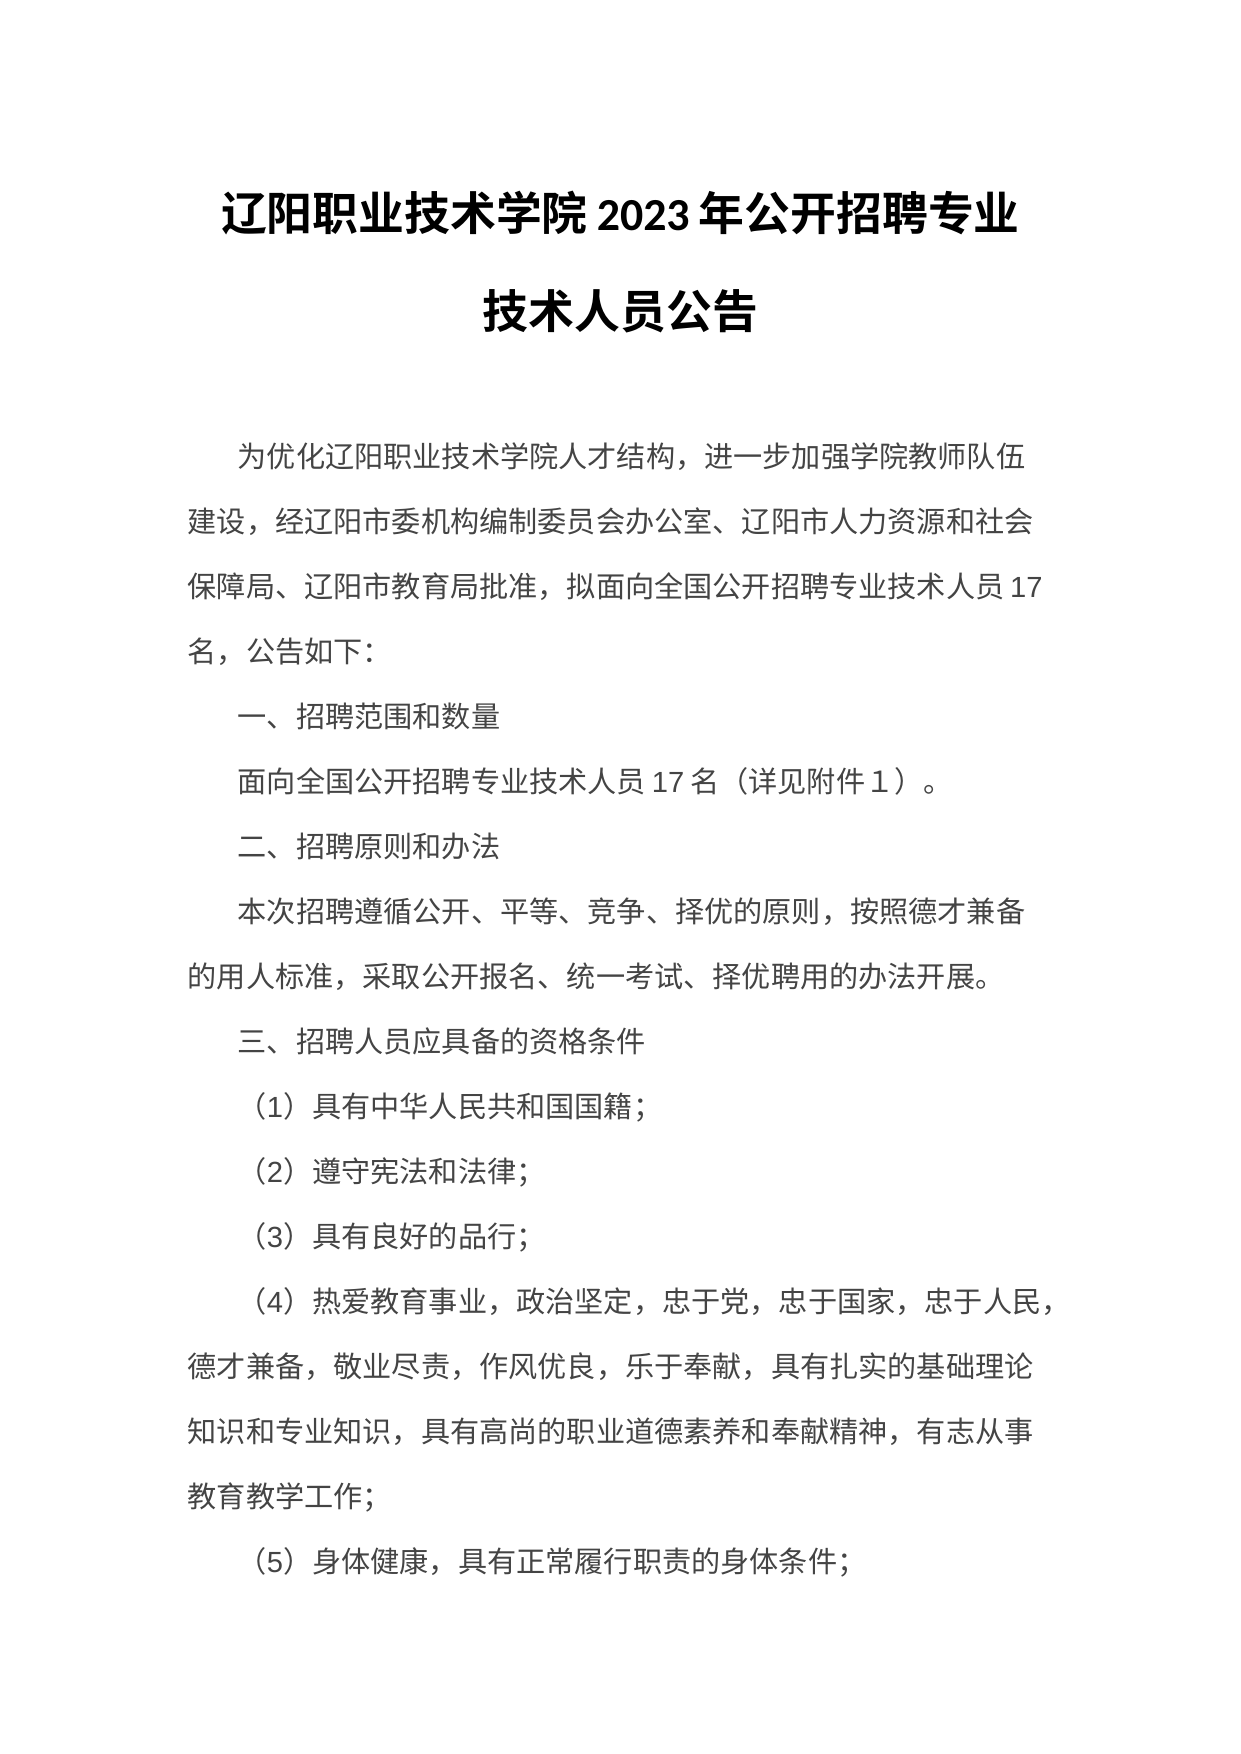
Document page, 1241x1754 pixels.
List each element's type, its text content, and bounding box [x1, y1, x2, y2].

text （1）具有中华人民共和国国籍； [187, 1072, 1053, 1137]
text 面向全国公开招聘专业技术人员17名（详见附件１）。 [187, 747, 1053, 812]
text （5）身体健康，具有正常履行职责的身体条件； [187, 1527, 1053, 1592]
text 三、招聘人员应具备的资格条件 [187, 1007, 1053, 1072]
text （4）热爱教育事业，政治坚定，忠于党，忠于国家，忠于人民，德才兼备，敬业尽责，作风优良，乐于奉献，具有扎实的基础理论知识和专业知识，具有高尚的职业道德素养和奉献精神，有志从事教育教学工作； [187, 1267, 1053, 1527]
text 为优化辽阳职业技术学院人才结构，进一步加强学院教师队伍建设，经辽阳市委机构编制委员会办公室、辽阳市人力资源和社会保障局、辽阳市教育局批准，拟面向全国公开招聘专业技术人员17名，公告如下： [187, 422, 1053, 682]
text 技术人员公告 [187, 259, 1053, 357]
text 本次招聘遵循公开、平等、竞争、择优的原则，按照德才兼备的用人标准，采取公开报名、统一考试、择优聘用的办法开展。 [187, 877, 1053, 1007]
text （2）遵守宪法和法律； [187, 1137, 1053, 1202]
text 二、招聘原则和办法 [187, 812, 1053, 877]
text 一、招聘范围和数量 [187, 682, 1053, 747]
text 辽阳职业技术学院2023年公开招聘专业 [187, 162, 1053, 259]
text （3）具有良好的品行； [187, 1202, 1053, 1267]
